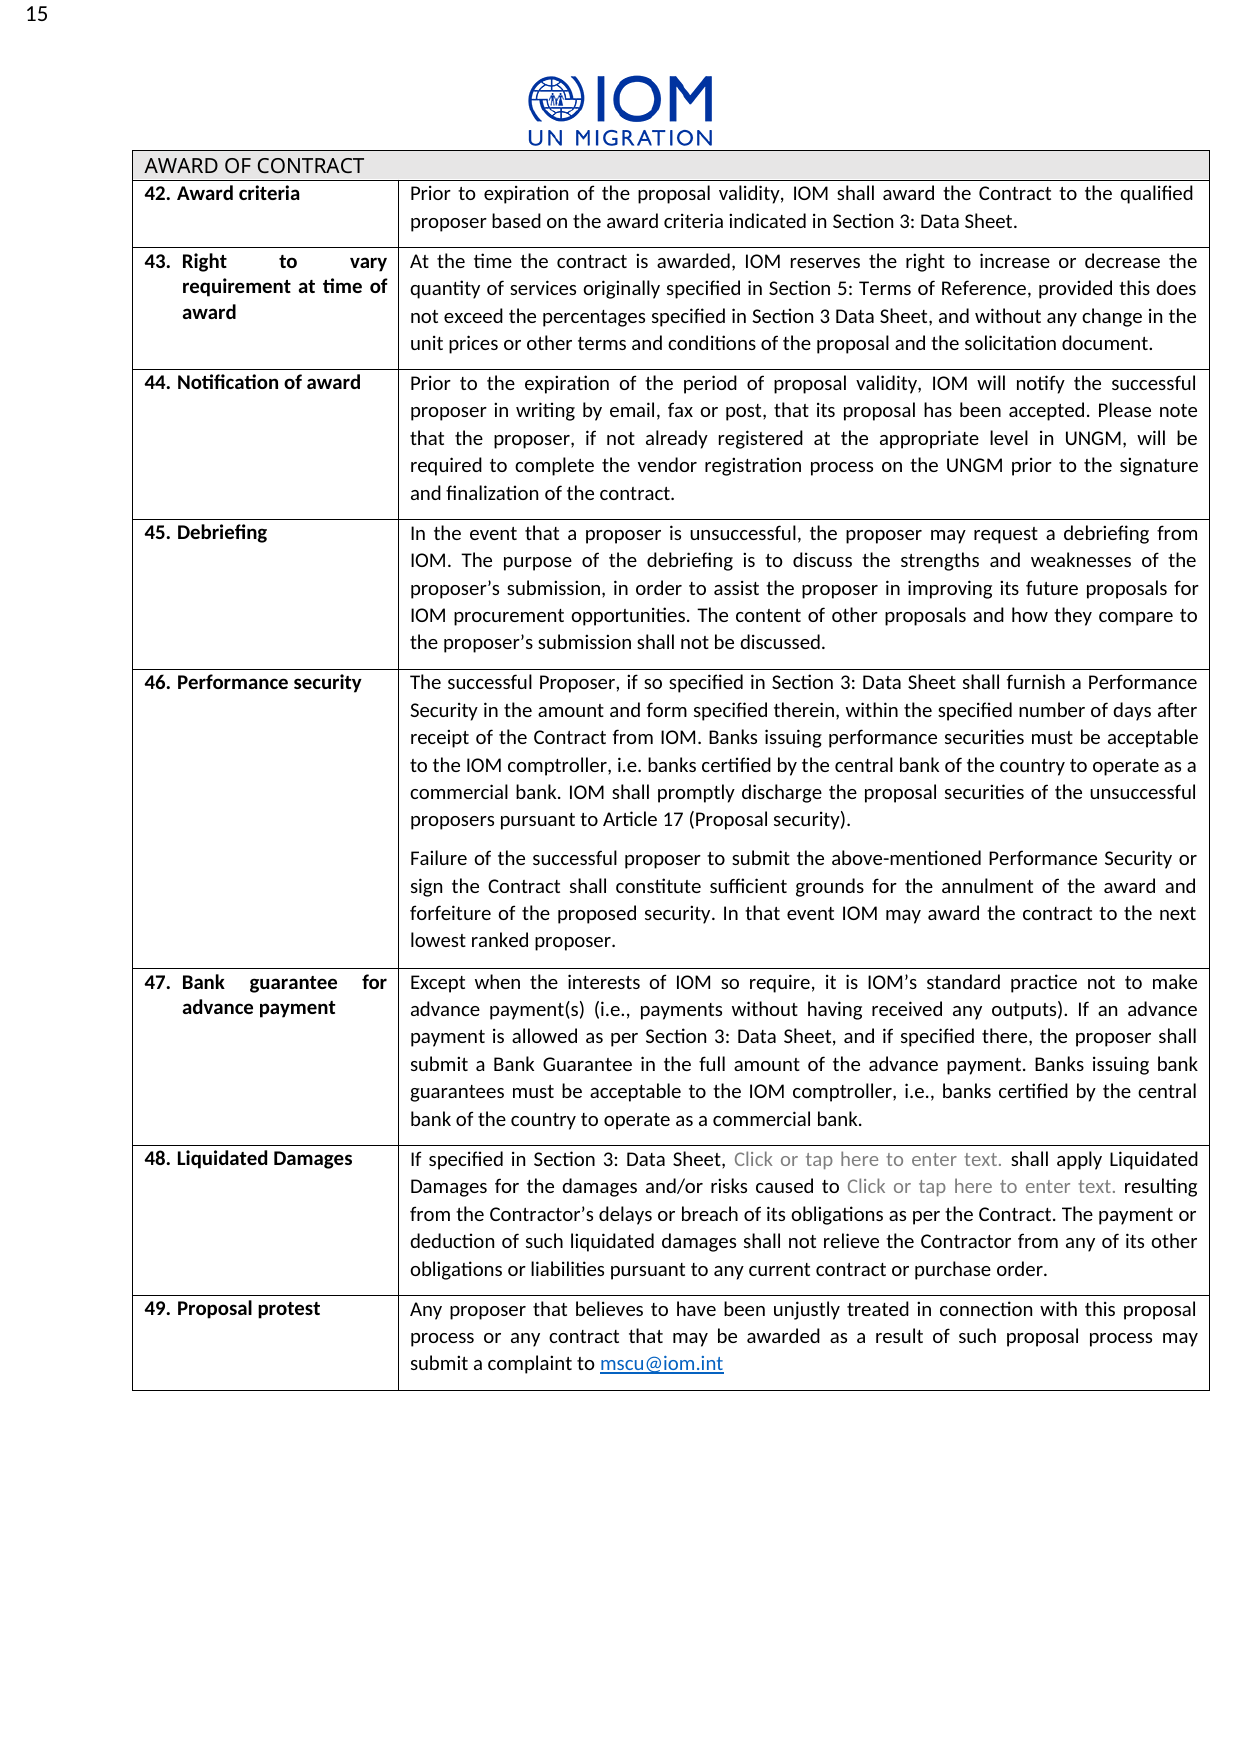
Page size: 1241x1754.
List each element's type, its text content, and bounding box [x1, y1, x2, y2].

table_cell In the event that a proposer is unsuccessful, the proposer may request a debriefing from IOM. The purpose of the debriefing is to discuss the strengths and weaknesses of the proposer’s submission, in order to assist the proposer in improving its future proposals for IOM procurement opportunities. The content of other proposals and how they compare to the proposer’s submission shall not be discussed. [399, 520, 1209, 668]
table_cell 46. Performance security [133, 670, 398, 968]
table_header AWARD OF CONTRACT [133, 151, 1209, 179]
table_cell 47. Bank guarantee for advance payment [133, 969, 398, 1145]
picture [524, 75, 716, 147]
table_cell At the time the contract is awarded, IOM reserves the right to increase or decrease the quantity of services originally specified in Section 5: Terms of Reference, provided this does not exceed the percentages specified in Section 3 Data Sheet, and without any change in the unit prices or other terms and conditions of the proposal and the solicitation document. [399, 248, 1209, 369]
table_cell Except when the interests of IOM so require, it is IOM’s standard practice not to make advance payment(s) (i.e., payments without having received any outputs). If an advance payment is allowed as per Section 3: Data Sheet, and if specified there, the proposer shall submit a Bank Guarantee in the full amount of the advance payment. Banks issuing bank guarantees must be acceptable to the IOM comptroller, i.e., banks certified by the central bank of the country to operate as a commercial bank. [399, 969, 1209, 1145]
table_cell 49. Proposal protest [133, 1296, 398, 1389]
table_cell 43. Right to vary requirement at time of award [133, 248, 398, 369]
table_cell 44. Notification of award [133, 370, 398, 519]
table_cell 42. Award criteria [133, 181, 398, 247]
table_cell Prior to expiration of the proposal validity, IOM shall award the Contract to the qualified proposer based on the award criteria indicated in Section 3: Data Sheet. [399, 181, 1209, 247]
table_cell 45. Debriefing [133, 520, 398, 668]
table_cell The successful Proposer, if so specified in Section 3: Data Sheet shall furnish a Performance Security in the amount and form specified therein, within the specified number of days after receipt of the Contract from IOM. Banks issuing performance securities must be acceptable to the IOM comptroller, i.e. banks certified by the central bank of the country to operate as a commercial bank. IOM shall promptly discharge the proposal securities of the unsuccessful proposers pursuant to Article 17 (Proposal security). Failure of the successful proposer to submit the above-mentioned Performance Security or sign the Contract shall constitute sufficient grounds for the annulment of the award and forfeiture of the proposed security. In that event IOM may award the contract to the next lowest ranked proposer. [399, 670, 1209, 968]
table_cell 48. Liquidated Damages [133, 1146, 398, 1295]
table_cell Any proposer that believes to have been unjustly treated in connection with this proposal process or any contract that may be awarded as a result of such proposal process may submit a complaint to mscu@iom.int [399, 1296, 1209, 1389]
table_cell Prior to the expiration of the period of proposal validity, IOM will notify the successful proposer in writing by email, fax or post, that its proposal has been accepted. Please note that the proposer, if not already registered at the appropriate level in UNGM, will be required to complete the vendor registration process on the UNGM prior to the signature and finalization of the contract. [399, 370, 1209, 519]
table_cell If specified in Section 3: Data Sheet, Click or tap here to enter text. shall apply Liquidated Damages for the damages and/or risks caused to Click or tap here to enter text. resulting from the Contractor’s delays or breach of its obligations as per the Contract. The payment or deduction of such liquidated damages shall not relieve the Contractor from any of its other obligations or liabilities pursuant to any current contract or purchase order. [399, 1146, 1209, 1295]
